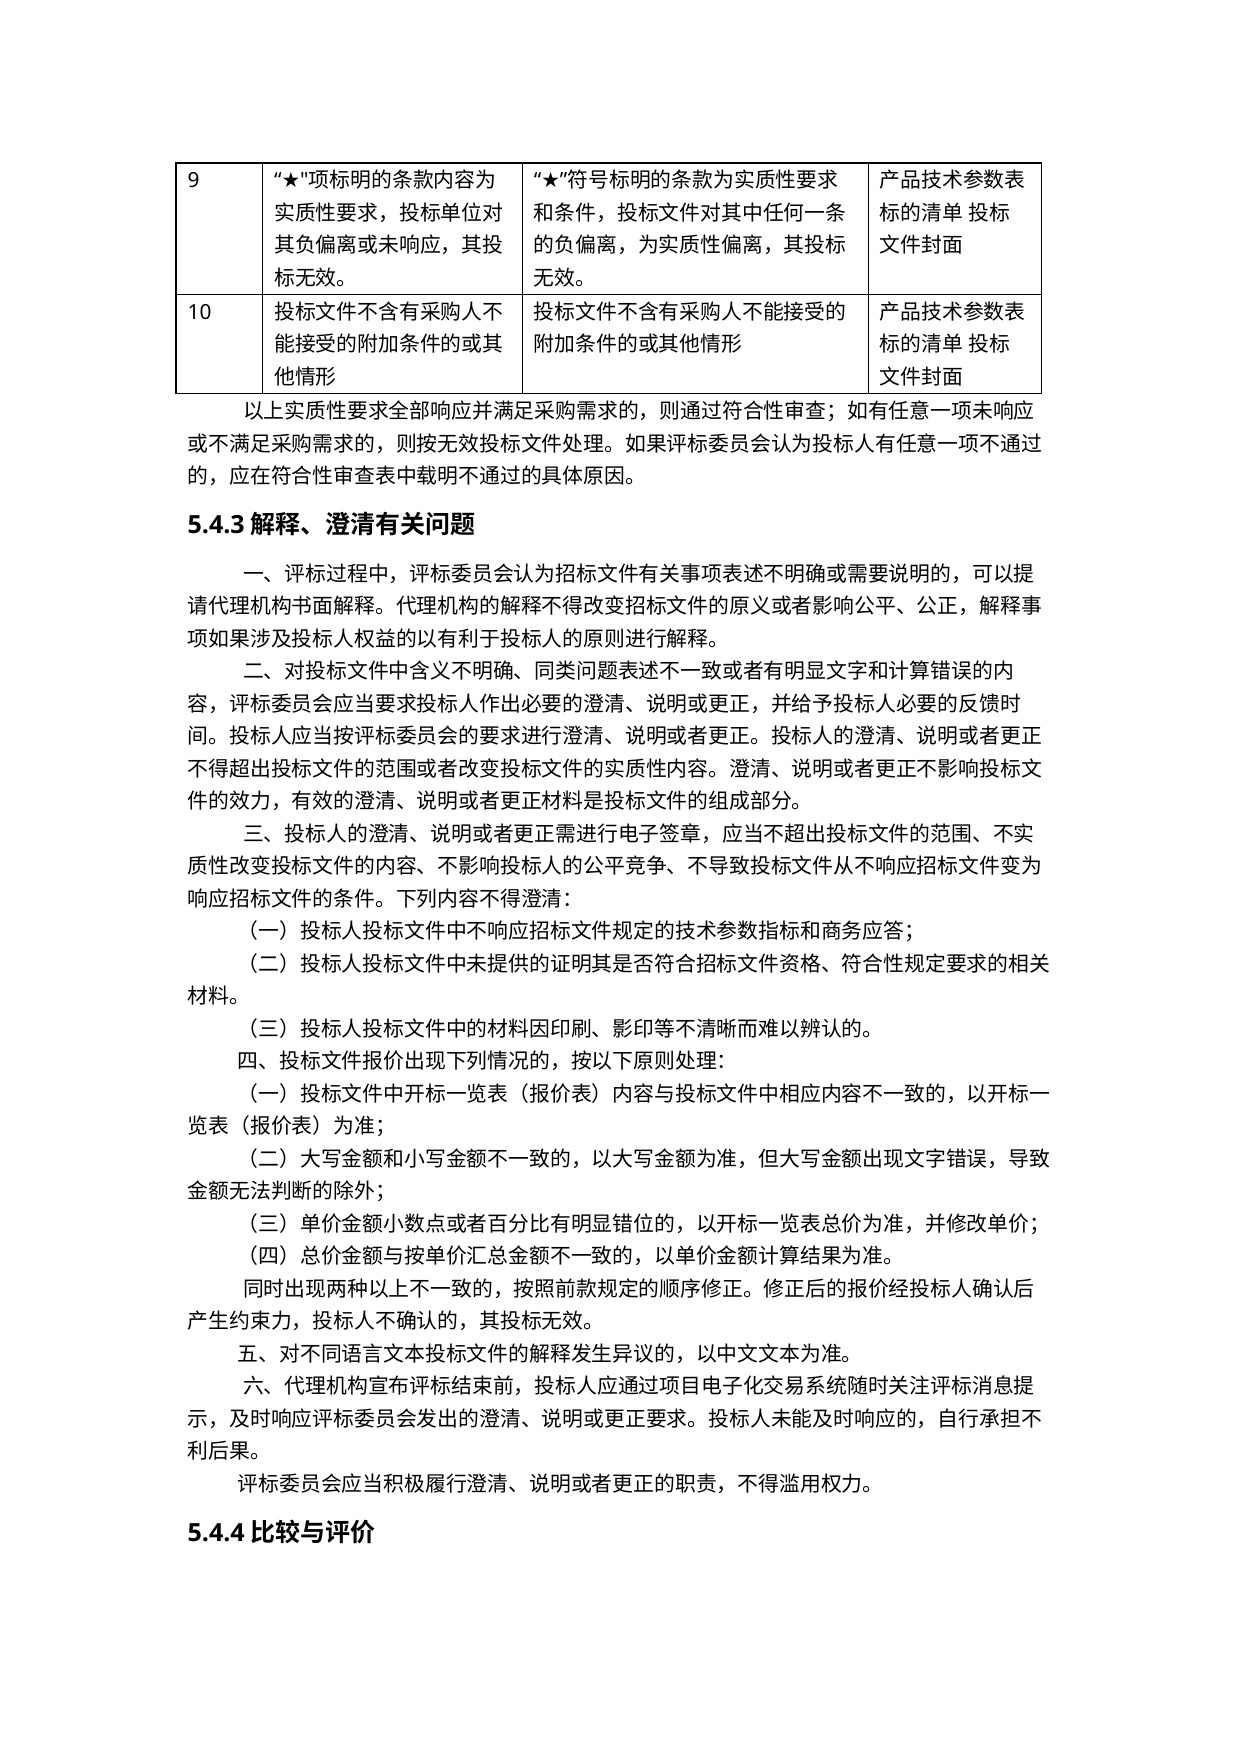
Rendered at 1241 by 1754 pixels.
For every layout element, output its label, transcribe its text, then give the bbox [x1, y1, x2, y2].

text 二、对投标文件中含义不明确、同类问题表述不一致或者有明显文字和计算错误的内容，评标委员会应当要求投标人作出必要的澄清、说明或更正，并给予投标人必要的反馈时间。投标人应当按评标委员会的要求进行澄清、说明或者更正。投标人的澄清、说明或者更正不得超出投标文件的范围或者改变投标文件的实质性内容。澄清、说明或者更正不影响投标文件的效力，有效的澄清、说明或者更正材料是投标文件的组成部分。 [187, 654, 1053, 817]
table_cell 10 [177, 295, 262, 393]
text 六、代理机构宣布评标结束前，投标人应通过项目电子化交易系统随时关注评标消息提示，及时响应评标委员会发出的澄清、说明或更正要求。投标人未能及时响应的，自行承担不利后果。 [187, 1369, 1053, 1467]
text （二）投标人投标文件中未提供的证明其是否符合招标文件资格、符合性规定要求的相关材料。 [187, 947, 1053, 1012]
text 同时出现两种以上不一致的，按照前款规定的顺序修正。修正后的报价经投标人确认后产生约束力，投标人不确认的，其投标无效。 [187, 1272, 1053, 1337]
table_cell 产品技术参数表 标的清单 投标文件封面 [869, 164, 1041, 293]
text 一、评标过程中，评标委员会认为招标文件有关事项表述不明确或需要说明的，可以提请代理机构书面解释。代理机构的解释不得改变招标文件的原义或者影响公平、公正，解释事项如果涉及投标人权益的以有利于投标人的原则进行解释。 [187, 557, 1053, 654]
text 三、投标人的澄清、说明或者更正需进行电子签章，应当不超出投标文件的范围、不实质性改变投标文件的内容、不影响投标人的公平竞争、不导致投标文件从不响应招标文件变为响应招标文件的条件。下列内容不得澄清： [187, 817, 1053, 914]
text 5.4.4比较与评价 [187, 1499, 1053, 1564]
text （二）大写金额和小写金额不一致的，以大写金额为准，但大写金额出现文字错误，导致金额无法判断的除外； [187, 1142, 1053, 1207]
text 5.4.3解释、澄清有关问题 [187, 492, 1053, 557]
table_cell 投标文件不含有采购人不能接受的附加条件的或其他情形 [263, 295, 522, 393]
text 四、投标文件报价出现下列情况的，按以下原则处理： [187, 1044, 1053, 1077]
text （三）投标人投标文件中的材料因印刷、影印等不清晰而难以辨认的。 [187, 1012, 1053, 1044]
text （三）单价金额小数点或者百分比有明显错位的，以开标一览表总价为准，并修改单价； [187, 1207, 1053, 1239]
text （一）投标文件中开标一览表（报价表）内容与投标文件中相应内容不一致的，以开标一览表（报价表）为准； [187, 1077, 1053, 1142]
text （一）投标人投标文件中不响应招标文件规定的技术参数指标和商务应答； [187, 914, 1053, 947]
table_cell “★"项标明的条款内容为实质性要求，投标单位对其负偏离或未响应，其投标无效。 [263, 164, 522, 293]
text 五、对不同语言文本投标文件的解释发生异议的，以中文文本为准。 [187, 1337, 1053, 1369]
table_cell 9 [177, 164, 262, 293]
table_cell “★”符号标明的条款为实质性要求和条件，投标文件对其中任何一条的负偏离，为实质性偏离，其投标无效。 [523, 164, 868, 293]
table_cell 投标文件不含有采购人不能接受的附加条件的或其他情形 [523, 295, 868, 393]
table_cell 产品技术参数表 标的清单 投标文件封面 [869, 295, 1041, 393]
text （四）总价金额与按单价汇总金额不一致的，以单价金额计算结果为准。 [187, 1239, 1053, 1272]
text 评标委员会应当积极履行澄清、说明或者更正的职责，不得滥用权力。 [187, 1467, 1053, 1499]
text 以上实质性要求全部响应并满足采购需求的，则通过符合性审查；如有任意一项未响应或不满足采购需求的，则按无效投标文件处理。如果评标委员会认为投标人有任意一项不通过的，应在符合性审查表中载明不通过的具体原因。 [187, 394, 1053, 492]
